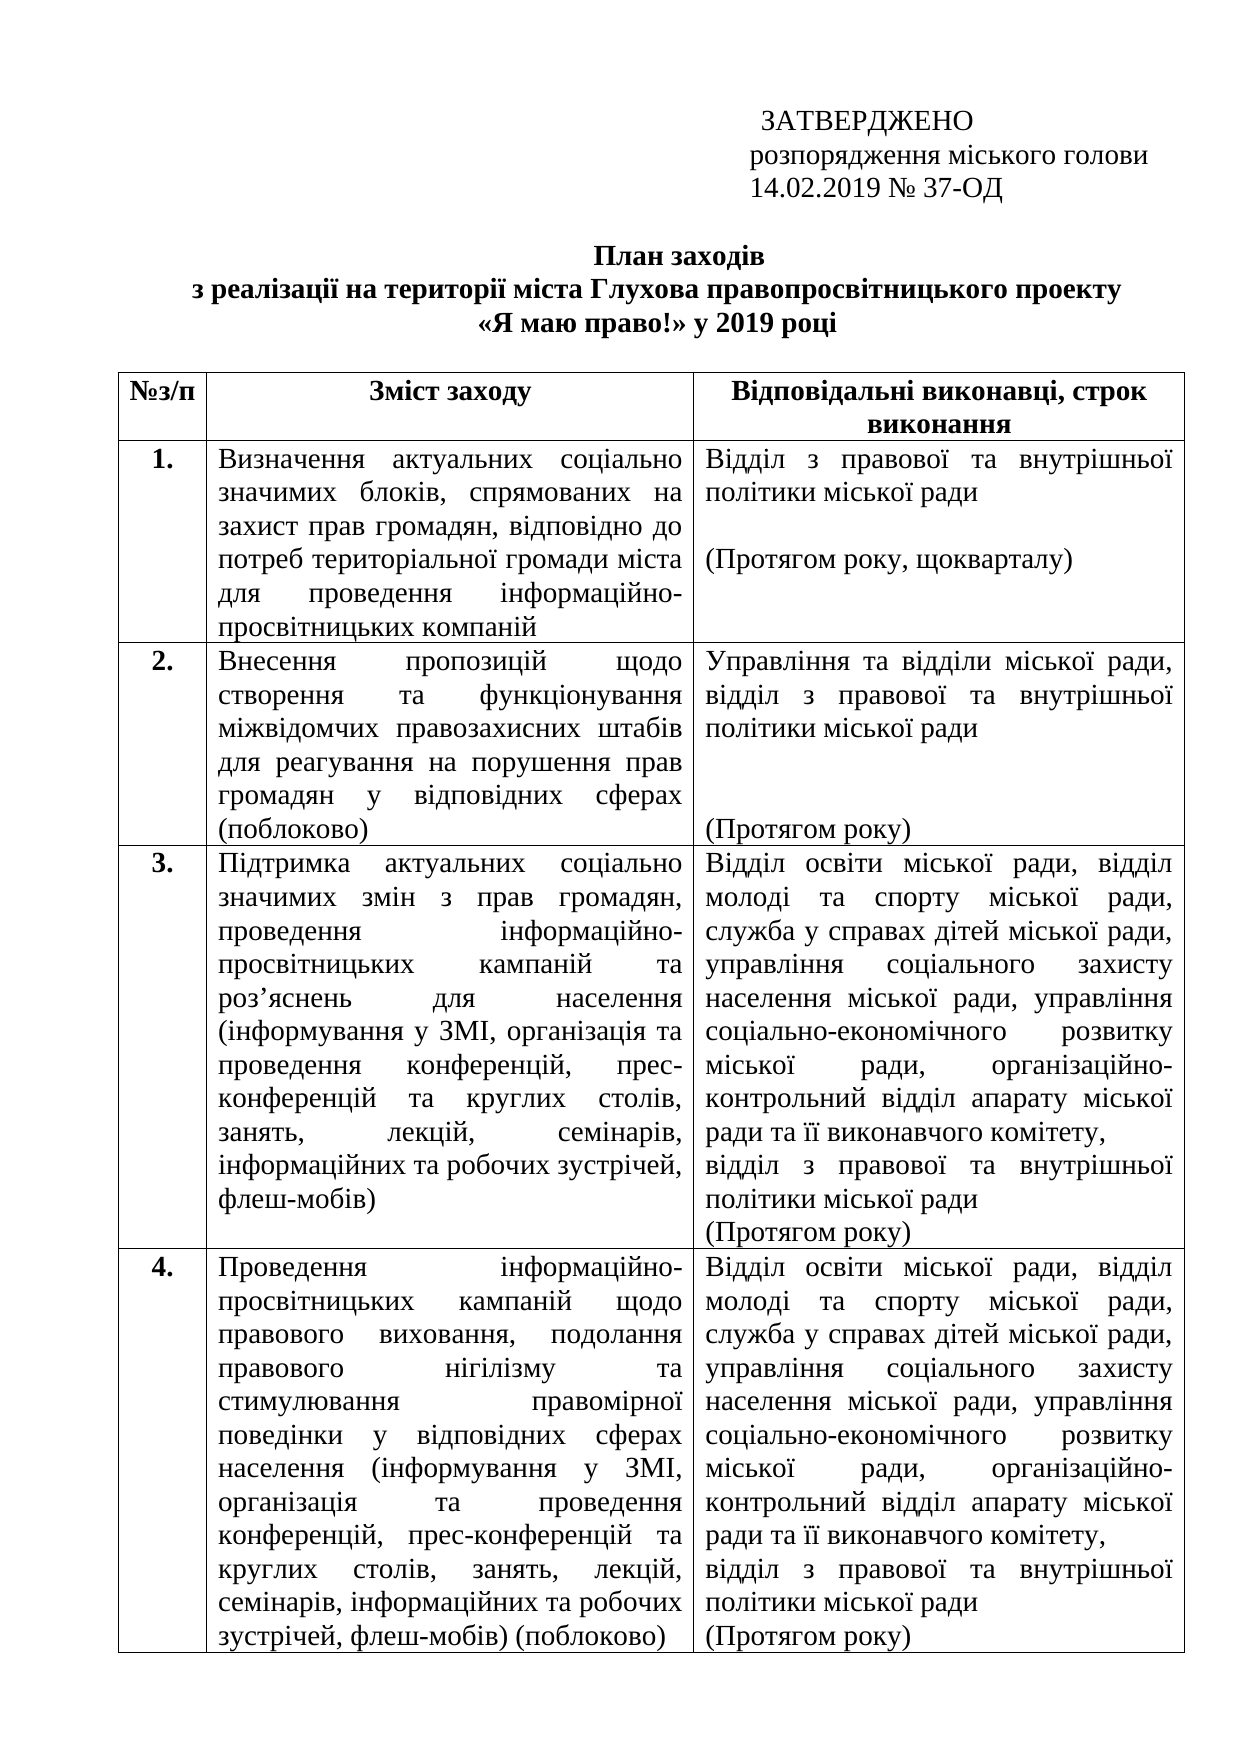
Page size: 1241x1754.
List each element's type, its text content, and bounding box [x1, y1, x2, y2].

table_cell Підтримка актуальних соціально значимих змін з прав громадян, проведення інформаційно-просвітницьких кампаній та роз’яснень для населення (інформування у ЗМІ, організація та проведення конференцій, прес-конференцій та круглих столів, занять, лекцій, семінарів, інформаційних та робочих зустрічей, флеш-мобів) [207, 846, 693, 1248]
table_header №з/п [119, 373, 206, 440]
text розпорядження міського голови [177, 137, 1181, 171]
text «Я маю право!» у 2019 році [133, 305, 1181, 338]
table_cell 2. [119, 643, 206, 844]
table_cell Відділ освіти міської ради, відділ молоді та спорту міської ради, служба у справах дітей міської ради, управління соціального захисту населення міської ради, управління соціально-економічного розвитку міської ради, організаційно-контрольний відділ апарату міської ради та її виконавчого комітету, відділ з правової та внутрішньої політики міської ради (Протягом року) [694, 846, 1184, 1248]
table_cell Відділ з правової та внутрішньої політики міської ради (Протягом року, щокварталу) [694, 441, 1184, 642]
table_cell Визначення актуальних соціально значимих блоків, спрямованих на захист прав громадян, відповідно до потреб територіальної громади міста для проведення інформаційно-просвітницьких компаній [207, 441, 693, 642]
text План заходів [177, 238, 1181, 271]
table_cell 4. [119, 1249, 206, 1652]
table_cell 1. [119, 441, 206, 642]
table_cell 3. [119, 846, 206, 1248]
table_cell Відділ освіти міської ради, відділ молоді та спорту міської ради, служба у справах дітей міської ради, управління соціального захисту населення міської ради, управління соціально-економічного розвитку міської ради, організаційно-контрольний відділ апарату міської ради та її виконавчого комітету, відділ з правової та внутрішньої політики міської ради (Протягом року) [694, 1249, 1184, 1652]
table_cell Внесення пропозицій щодо створення та функціонування міжвідомчих правозахисних штабів для реагування на порушення прав громадян у відповідних сферах (поблоково) [207, 643, 693, 844]
text ЗАТВЕРДЖЕНО [177, 103, 1181, 137]
table_header Відповідальні виконавці, строк виконання [694, 373, 1184, 440]
text 14.02.2019 № 37-ОД [177, 171, 1181, 204]
text з реалізації на території міста Глухова правопросвітницького проекту [133, 271, 1181, 305]
table_cell Проведення інформаційно-просвітницьких кампаній щодо правового виховання, подолання правового нігілізму та стимулювання правомірної поведінки у відповідних сферах населення (інформування у ЗМІ, організація та проведення конференцій, прес-конференцій та круглих столів, занять, лекцій, семінарів, інформаційних та робочих зустрічей, флеш-мобів) (поблоково) [207, 1249, 693, 1652]
table_cell Управління та відділи міської ради, відділ з правової та внутрішньої політики міської ради (Протягом року) [694, 643, 1184, 844]
table_header Зміст заходу [207, 373, 693, 440]
